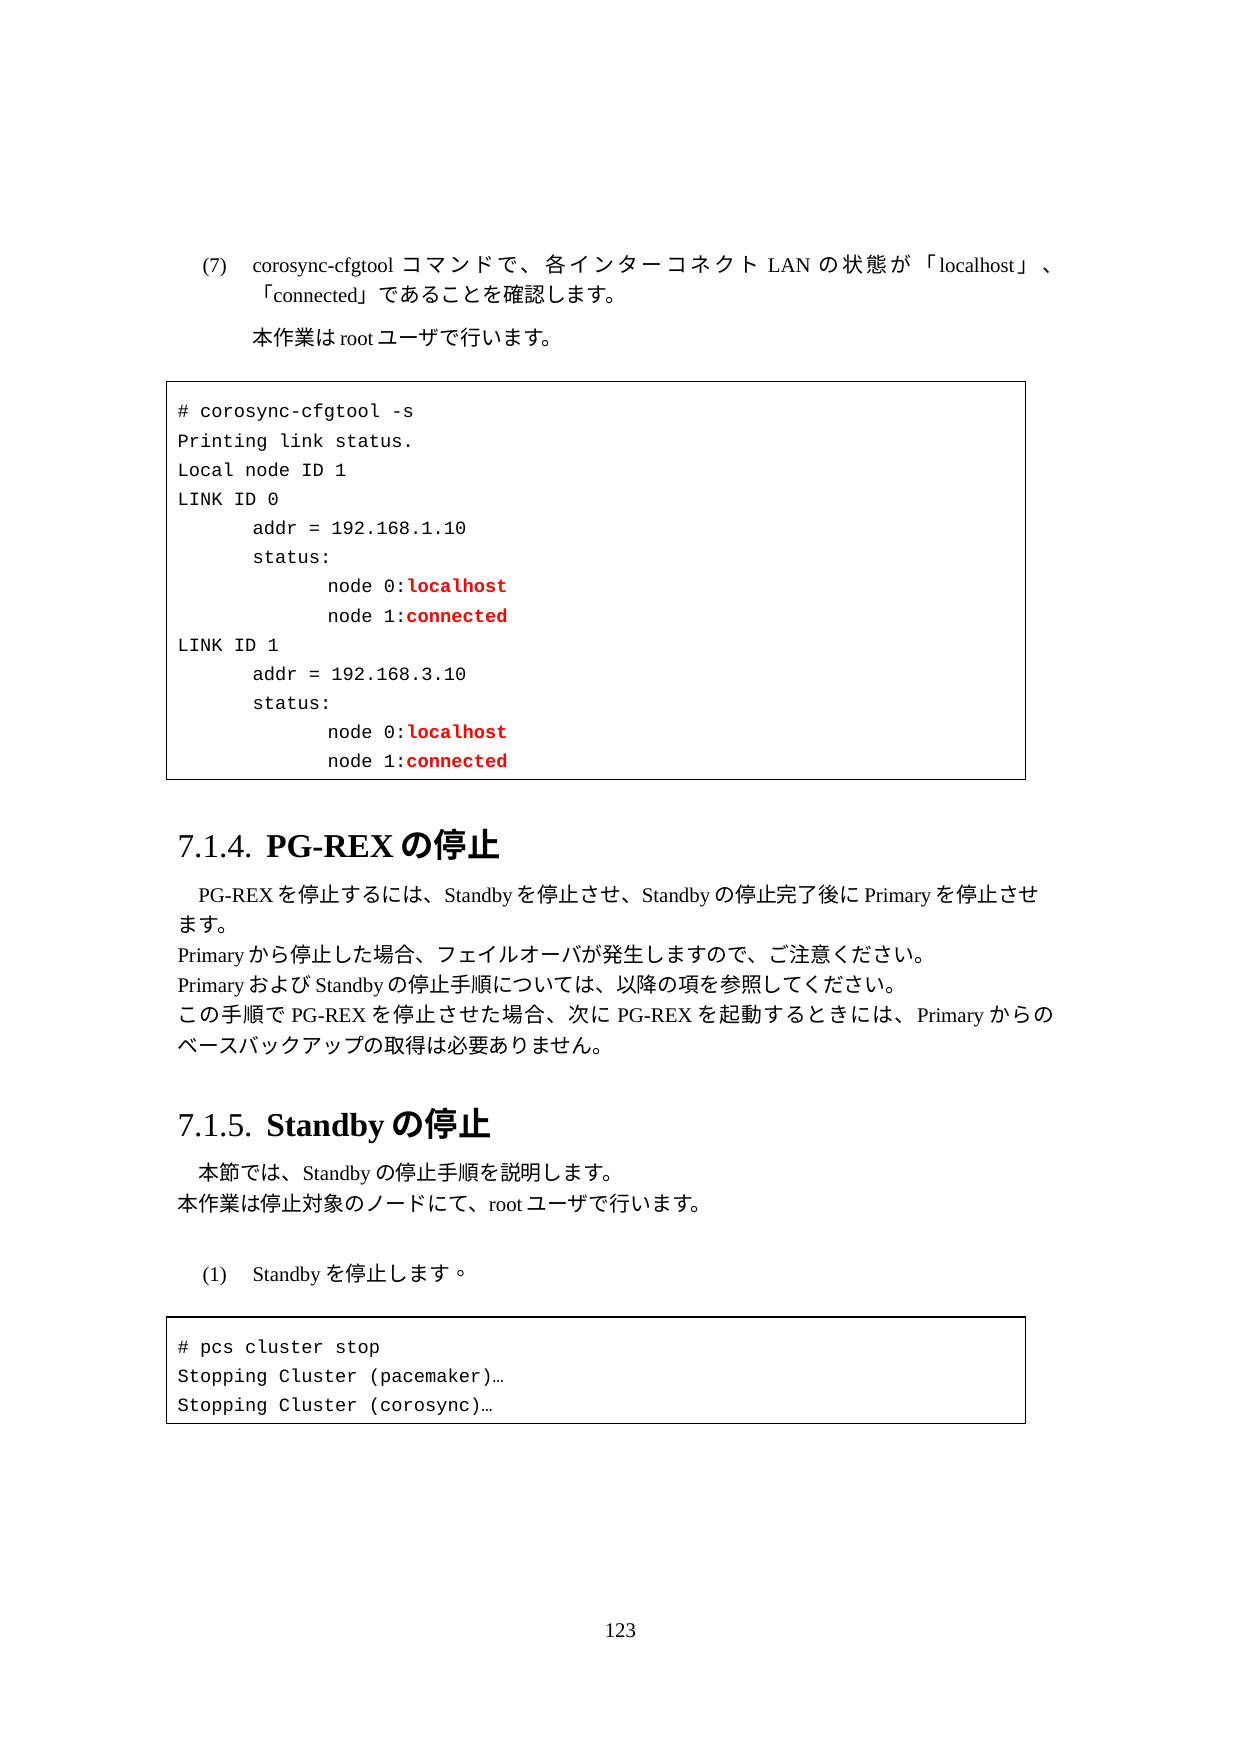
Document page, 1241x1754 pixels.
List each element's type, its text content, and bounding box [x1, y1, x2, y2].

text 本節では、Standbyの停止手順を説明します。 [177, 1157, 1054, 1187]
table_header # pcs cluster stop Stopping Cluster (pacemaker)… Stopping Cluster (corosync)… [167, 1318, 1025, 1423]
list corosync-cfgtoolコマンドで、各インターコネクトLANの状態が「localhost」、「connected」であることを確認します。 [202, 248, 1063, 309]
list 本作業はrootユーザで行います。 [202, 321, 1063, 352]
subtitle Standbyの停止 [177, 1101, 1063, 1146]
text Primaryから停止した場合、フェイルオーバが発生しますので、ご注意ください。 [177, 938, 1054, 968]
table_header # corosync-cfgtool -s Printing link status. Local node ID 1 LINK ID 0 addr = 192.168.1.10 status: node 0:localhost node 1:connected LINK ID 1 addr = 192.168.3.10 status: node 0:localhost node 1:connected [167, 382, 1025, 779]
list Standbyを停止します。 [202, 1259, 1063, 1287]
text この手順でPG-REXを停止させた場合、次にPG-REXを起動するときには、Primaryからのベースバックアップの取得は必要ありません。 [177, 999, 1054, 1059]
text 本作業は停止対象のノードにて、rootユーザで行います。 [177, 1187, 1054, 1217]
text PrimaryおよびStandbyの停止手順については、以降の項を参照してください。 [177, 968, 1054, 999]
text PG-REXを停止するには、Standbyを停止させ、Standbyの停止完了後にPrimaryを停止させます。 [177, 878, 1054, 938]
subtitle PG-REXの停止 [177, 822, 1063, 867]
